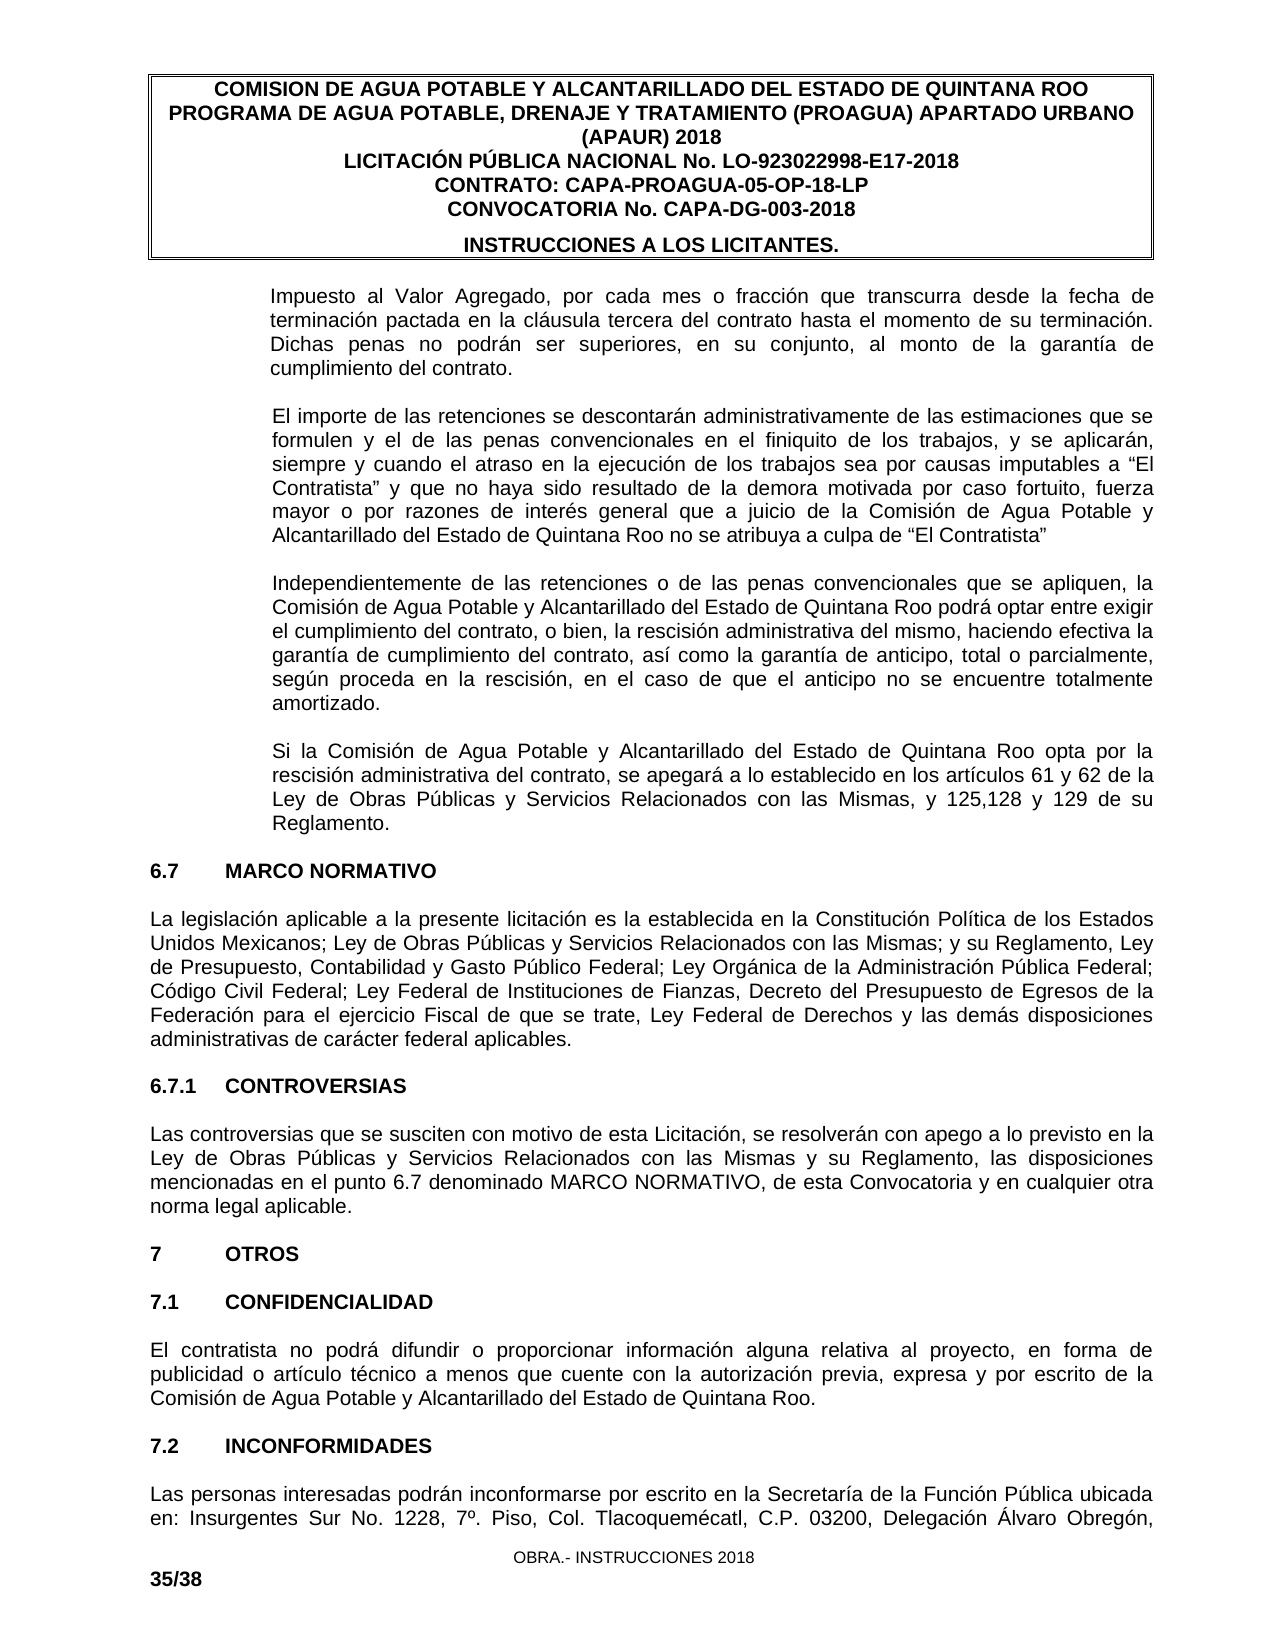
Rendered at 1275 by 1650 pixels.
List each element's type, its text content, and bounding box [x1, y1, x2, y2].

text Las controversias que se susciten con motivo de esta Licitación, se resolverán con apego a lo previsto en la Ley de Obras Públicas y Servicios Relacionados con las Mismas y su Reglamento, las disposiciones mencionadas en el punto 6.7 denominado MARCO NORMATIVO, de esta Convocatoria y en cualquier otra norma legal aplicable. [150, 1122, 1155, 1218]
text Si la Comisión de Agua Potable y Alcantarillado del Estado de Quintana Roo opta por la rescisión administrativa del contrato, se apegará a lo establecido en los artículos 61 y 62 de la Ley de Obras Públicas y Servicios Relacionados con las Mismas, y 125,128 y 129 de su Reglamento. [272, 739, 1155, 835]
text La legislación aplicable a la presente licitación es la establecida en la Constitución Política de los Estados Unidos Mexicanos; Ley de Obras Públicas y Servicios Relacionados con las Mismas; y su Reglamento, Ley de Presupuesto, Contabilidad y Gasto Público Federal; Ley Orgánica de la Administración Pública Federal; Código Civil Federal; Ley Federal de Instituciones de Fianzas, Decreto del Presupuesto de Egresos de la Federación para el ejercicio Fiscal de que se trate, Ley Federal de Derechos y las demás disposiciones administrativas de carácter federal aplicables. [150, 907, 1155, 1050]
text Independientemente de las retenciones o de las penas convencionales que se apliquen, la Comisión de Agua Potable y Alcantarillado del Estado de Quintana Roo podrá optar entre exigir el cumplimiento del contrato, o bien, la rescisión administrativa del mismo, haciendo efectiva la garantía de cumplimiento del contrato, así como la garantía de anticipo, total o parcialmente, según proceda en la rescisión, en el caso de que el anticipo no se encuentre totalmente amortizado. [272, 571, 1155, 715]
subtitle 7 OTROS [150, 1242, 1155, 1266]
text 7.1 CONFIDENCIALIDAD [150, 1290, 1155, 1314]
text 7.2 INCONFORMIDADES [150, 1434, 1155, 1458]
text El contratista no podrá difundir o proporcionar información alguna relativa al proyecto, en forma de publicidad o artículo técnico a menos que cuente con la autorización previa, expresa y por escrito de la Comisión de Agua Potable y Alcantarillado del Estado de Quintana Roo. [150, 1338, 1155, 1410]
text El importe de las retenciones se descontarán administrativamente de las estimaciones que se formulen y el de las penas convencionales en el finiquito de los trabajos, y se aplicarán, siempre y cuando el atraso en la ejecución de los trabajos sea por causas imputables a “El Contratista” y que no haya sido resultado de la demora motivada por caso fortuito, fuerza mayor o por razones de interés general que a juicio de la Comisión de Agua Potable y Alcantarillado del Estado de Quintana Roo no se atribuya a culpa de “El Contratista” [272, 403, 1155, 547]
text 6.7 MARCO NORMATIVO [150, 859, 1155, 883]
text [150, 1482, 1155, 1529]
text 6.7.1 CONTROVERSIAS [150, 1074, 1155, 1098]
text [225, 284, 1155, 379]
